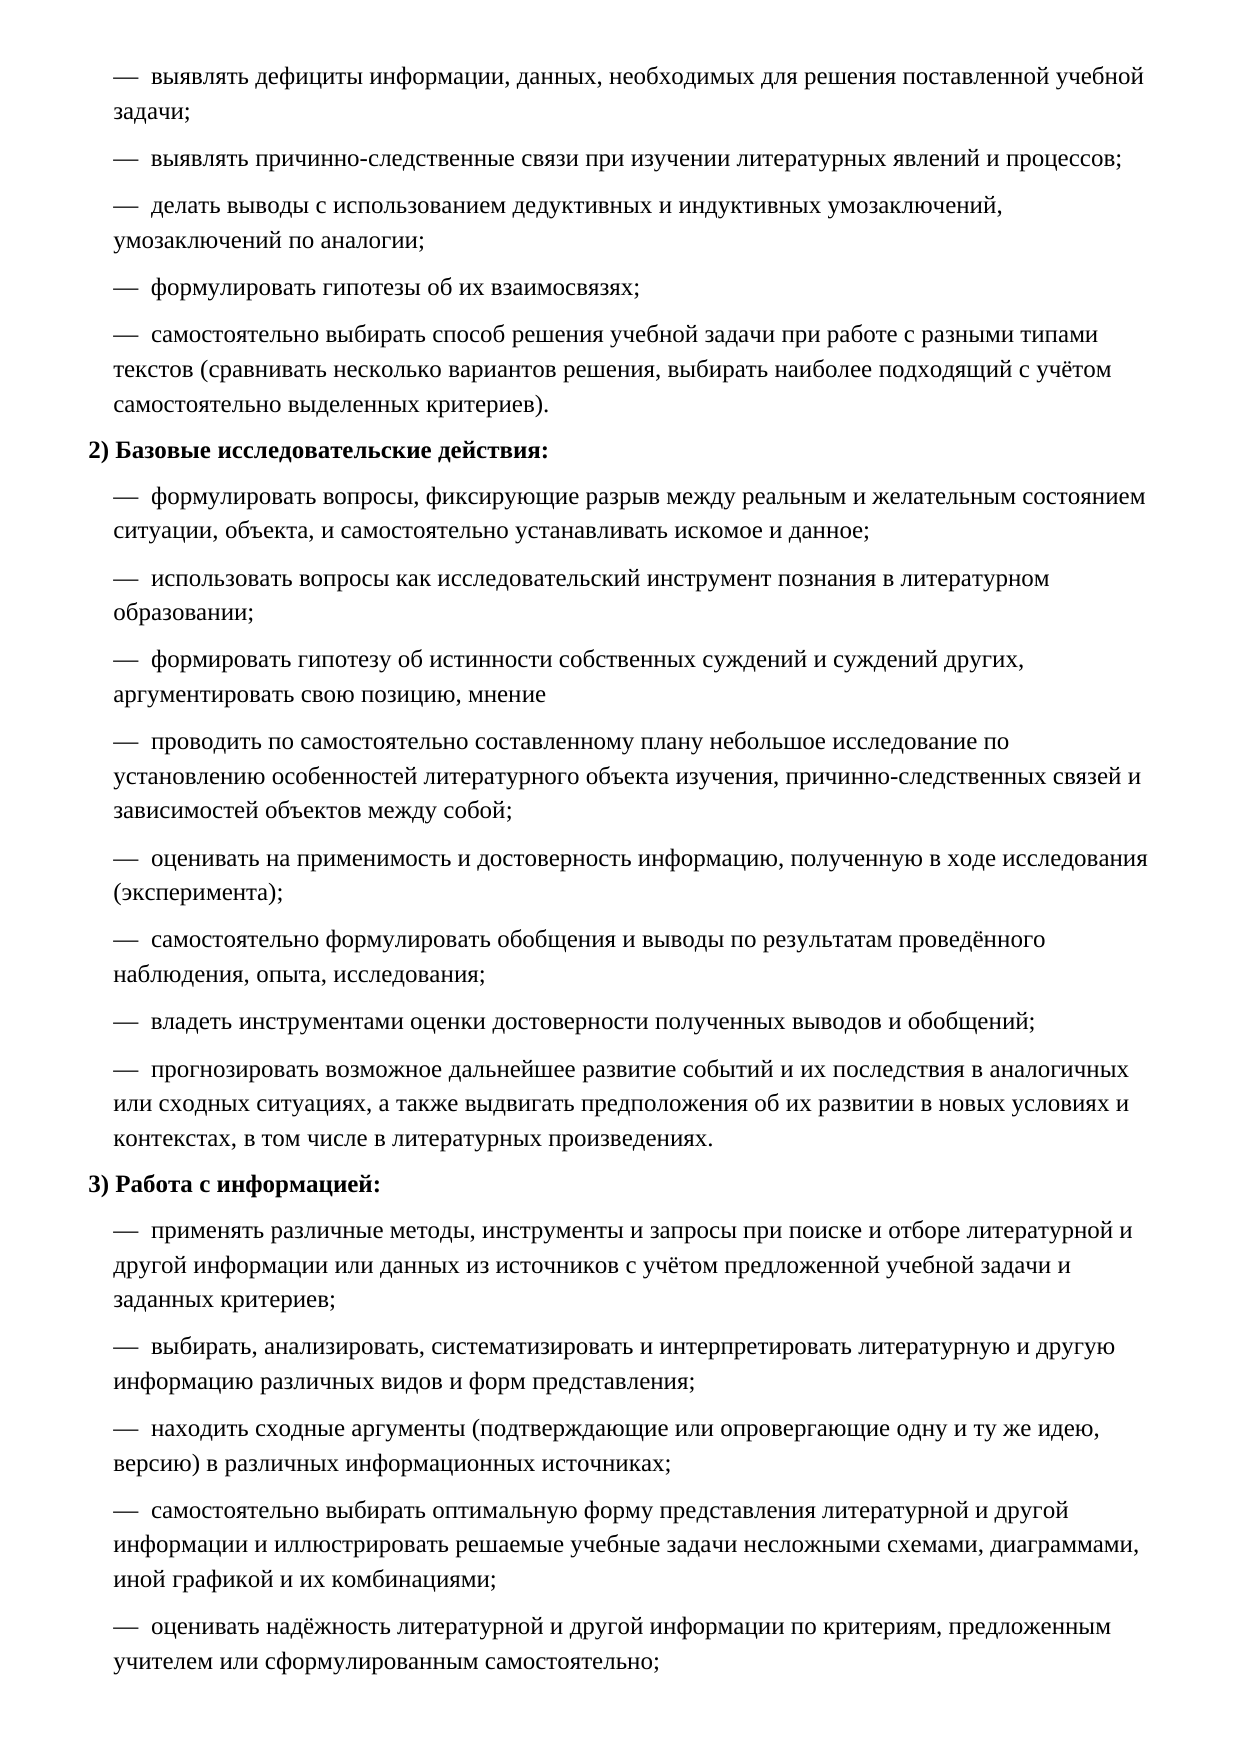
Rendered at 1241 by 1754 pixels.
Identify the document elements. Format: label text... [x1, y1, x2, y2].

list оценивать надёжность литературной и другой информации по критериям, предложенным учителем или сформулированным самостоятельно; [113, 1611, 1112, 1675]
list формулировать вопросы, фиксирующие разрыв между реальным и желательным состоянием ситуации, объекта, и самостоятельно устанавливать искомое и данное; [113, 481, 1147, 544]
list оценивать на применимость и достоверность информацию, полученную в ходе исследования (эксперимента); [113, 843, 1149, 906]
list проводить по самостоятельно составленному плану небольшое исследование по установлению особенностей литературного объекта изучения, причинно-следственных связей и зависимостей объектов между собой; [113, 726, 1142, 824]
list прогнозировать возможное дальнейшее развитие событий и их последствия в аналогичных или сходных ситуациях, а также выдвигать предположения об их развитии в новых условиях и контекстах, в том числе в литературных произведениях. [113, 1054, 1130, 1152]
list выявлять причинно-следственные связи при изучении литературных явлений и процессов; [113, 143, 1182, 172]
list самостоятельно выбирать способ решения учебной задачи при работе с разными типами текстов (сравнивать несколько вариантов решения, выбирать наиболее подходящий с учётом самостоятельно выделенных критериев). [113, 319, 1112, 418]
list находить сходные аргументы (подтверждающие или опровергающие одну и ту же идею, версию) в различных информационных источниках; [113, 1413, 1101, 1477]
list выбирать, анализировать, систематизировать и интерпретировать литературную и другую информацию различных видов и форм представления; [113, 1331, 1116, 1395]
list применять различные методы, инструменты и запросы при поиске и отборе литературной и другой информации или данных из источников с учётом предложенной учебной задачи и заданных критериев; [113, 1215, 1134, 1313]
list выявлять дефициты информации, данных, необходимых для решения поставленной учебной задачи; [113, 61, 1145, 124]
list формулировать гипотезы об их взаимосвязях; [113, 272, 1182, 301]
list владеть инструментами оценки достоверности полученных выводов и обобщений; [113, 1006, 1182, 1035]
list использовать вопросы как исследовательский инструмент познания в литературном образовании; [113, 563, 1051, 626]
list делать выводы с использованием дедуктивных и индуктивных умозаключений, умозаключений по аналогии; [113, 190, 1003, 254]
subtitle Работа с информацией: [88, 1169, 1182, 1197]
list самостоятельно формулировать обобщения и выводы по результатам проведённого наблюдения, опыта, исследования; [113, 924, 1047, 988]
list самостоятельно выбирать оптимальную форму представления литературной и другой информации и иллюстрировать решаемые учебные задачи несложными схемами, диаграммами, иной графикой и их комбинациями; [113, 1495, 1141, 1593]
list формировать гипотезу об истинности собственных суждений и суждений других, аргументировать свою позицию, мнение [113, 644, 1025, 708]
subtitle Базовые исследовательские действия: [88, 435, 1182, 463]
